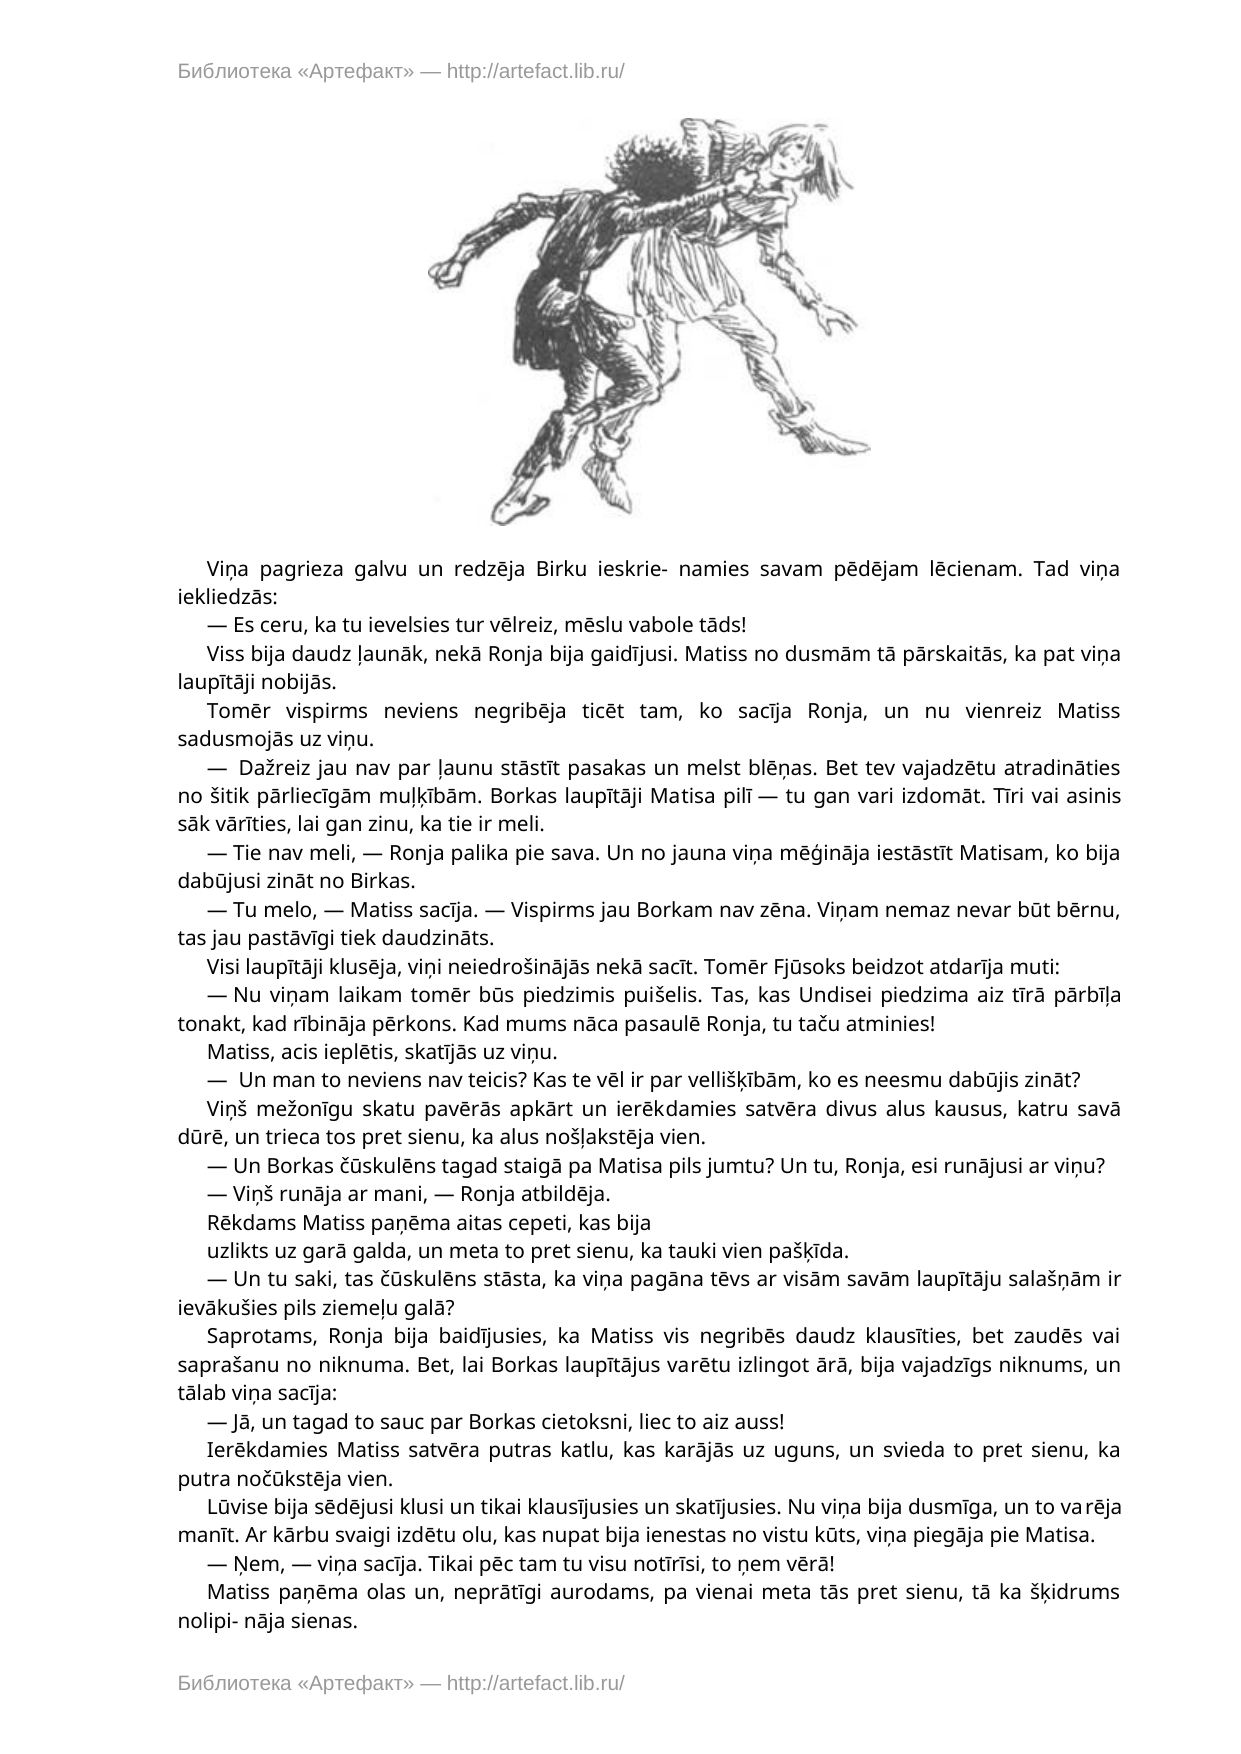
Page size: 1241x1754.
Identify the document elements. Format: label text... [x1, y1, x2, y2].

text Saprotams, Ronja bija baidījusies, ka Matiss vis negribēs daudz klausīties, bet zaudēs vai saprašanu no niknuma. Bet, lai Borkas laupītājus varētu izlingot ārā, bija vajadzīgs niknums, un tālab viņa sacīja: [177, 1321, 1122, 1407]
picture [428, 118, 871, 526]
text Ierēkdamies Matiss satvēra putras katlu, kas karājās uz uguns, un svieda to pret sienu, ka putra nočūkstēja vien. [177, 1435, 1122, 1492]
text Tomēr vispirms neviens negribēja ticēt tam, ko sacīja Ronja, un nu vienreiz Matiss sadusmojās uz viņu. [177, 696, 1122, 753]
text — Tie nav meli, — Ronja palika pie sava. Un no jauna viņa mēģināja iestāstīt Matisam, ko bija dabūjusi zināt no Birkas. [177, 838, 1122, 895]
text — Un man to neviens nav teicis? Kas te vēl ir par vellišķībām, ko es neesmu dabūjis zināt? [177, 1066, 1122, 1094]
text Lūvise bija sēdējusi klusi un tikai klausījusies un skatījusies. Nu viņa bija dusmīga, un to varēja manīt. Ar kārbu svaigi izdētu olu, kas nupat bija ienestas no vistu kūts, viņa piegāja pie Matisa. [177, 1492, 1122, 1549]
text Rēkdams Matiss paņēma aitas cepeti, kas bija [177, 1208, 1122, 1236]
text — Jā, un tagad to sauc par Borkas cietoksni, liec to aiz auss! [177, 1407, 1122, 1435]
text — Un tu saki, tas čūskulēns stāsta, ka viņa pagāna tēvs ar visām savām laupītāju salašņām ir ievākušies pils ziemeļu galā? [177, 1264, 1122, 1321]
text — Un Borkas čūskulēns tagad staigā pa Matisa pils jumtu? Un tu, Ronja, esi runājusi ar viņu? [177, 1151, 1122, 1179]
text — Dažreiz jau nav par ļaunu stāstīt pasakas un melst blēņas. Bet tev vajadzētu atradināties no šitik pārliecīgām muļķībām. Borkas laupītāji Matisa pilī — tu gan vari izdomāt. Tīri vai asinis sāk vārīties, lai gan zinu, ka tie ir meli. [177, 753, 1122, 838]
text — Nu viņam laikam tomēr būs piedzimis puišelis. Tas, kas Undisei piedzima aiz tīrā pārbīļa tonakt, kad rībināja pērkons. Kad mums nāca pasaulē Ronja, tu taču atminies! [177, 980, 1122, 1037]
text — Tu melo, — Matiss sacīja. — Vispirms jau Borkam nav zēna. Viņam nemaz nevar būt bērnu, tas jau pastāvīgi tiek daudzināts. [177, 895, 1122, 952]
text Visi laupītāji klusēja, viņi neiedrošinājās nekā sacīt. Tomēr Fjūsoks beidzot atdarīja muti: [177, 952, 1122, 980]
text uzlikts uz garā galda, un meta to pret sienu, ka tauki vien pašķīda. [177, 1236, 1122, 1264]
text Viss bija daudz ļaunāk, nekā Ronja bija gaidījusi. Matiss no dusmām tā pārskaitās, ka pat viņa laupītāji nobijās. [177, 639, 1122, 696]
text — Viņš runāja ar mani, — Ronja atbildēja. [177, 1179, 1122, 1208]
text Matiss paņēma olas un, neprātīgi aurodams, pa vienai meta tās pret sienu, tā ka šķidrums nolipi- nāja sienas. [177, 1577, 1122, 1634]
text Matiss, acis ieplētis, skatījās uz viņu. [177, 1037, 1122, 1066]
text — Ņem, — viņa sacīja. Tikai pēc tam tu visu notīrīsi, to ņem vērā! [177, 1549, 1122, 1577]
text Viņa pagrieza galvu un redzēja Birku ieskrie- namies savam pēdējam lēcienam. Tad viņa iekliedzās: [177, 554, 1122, 611]
text Viņš mežonīgu skatu pavērās apkārt un ierēkdamies satvēra divus alus kausus, katru savā dūrē, un trieca tos pret sienu, ka alus nošļakstēja vien. [177, 1094, 1122, 1151]
text — Es ceru, ka tu ievelsies tur vēlreiz, mēslu vabole tāds! [177, 611, 1122, 639]
